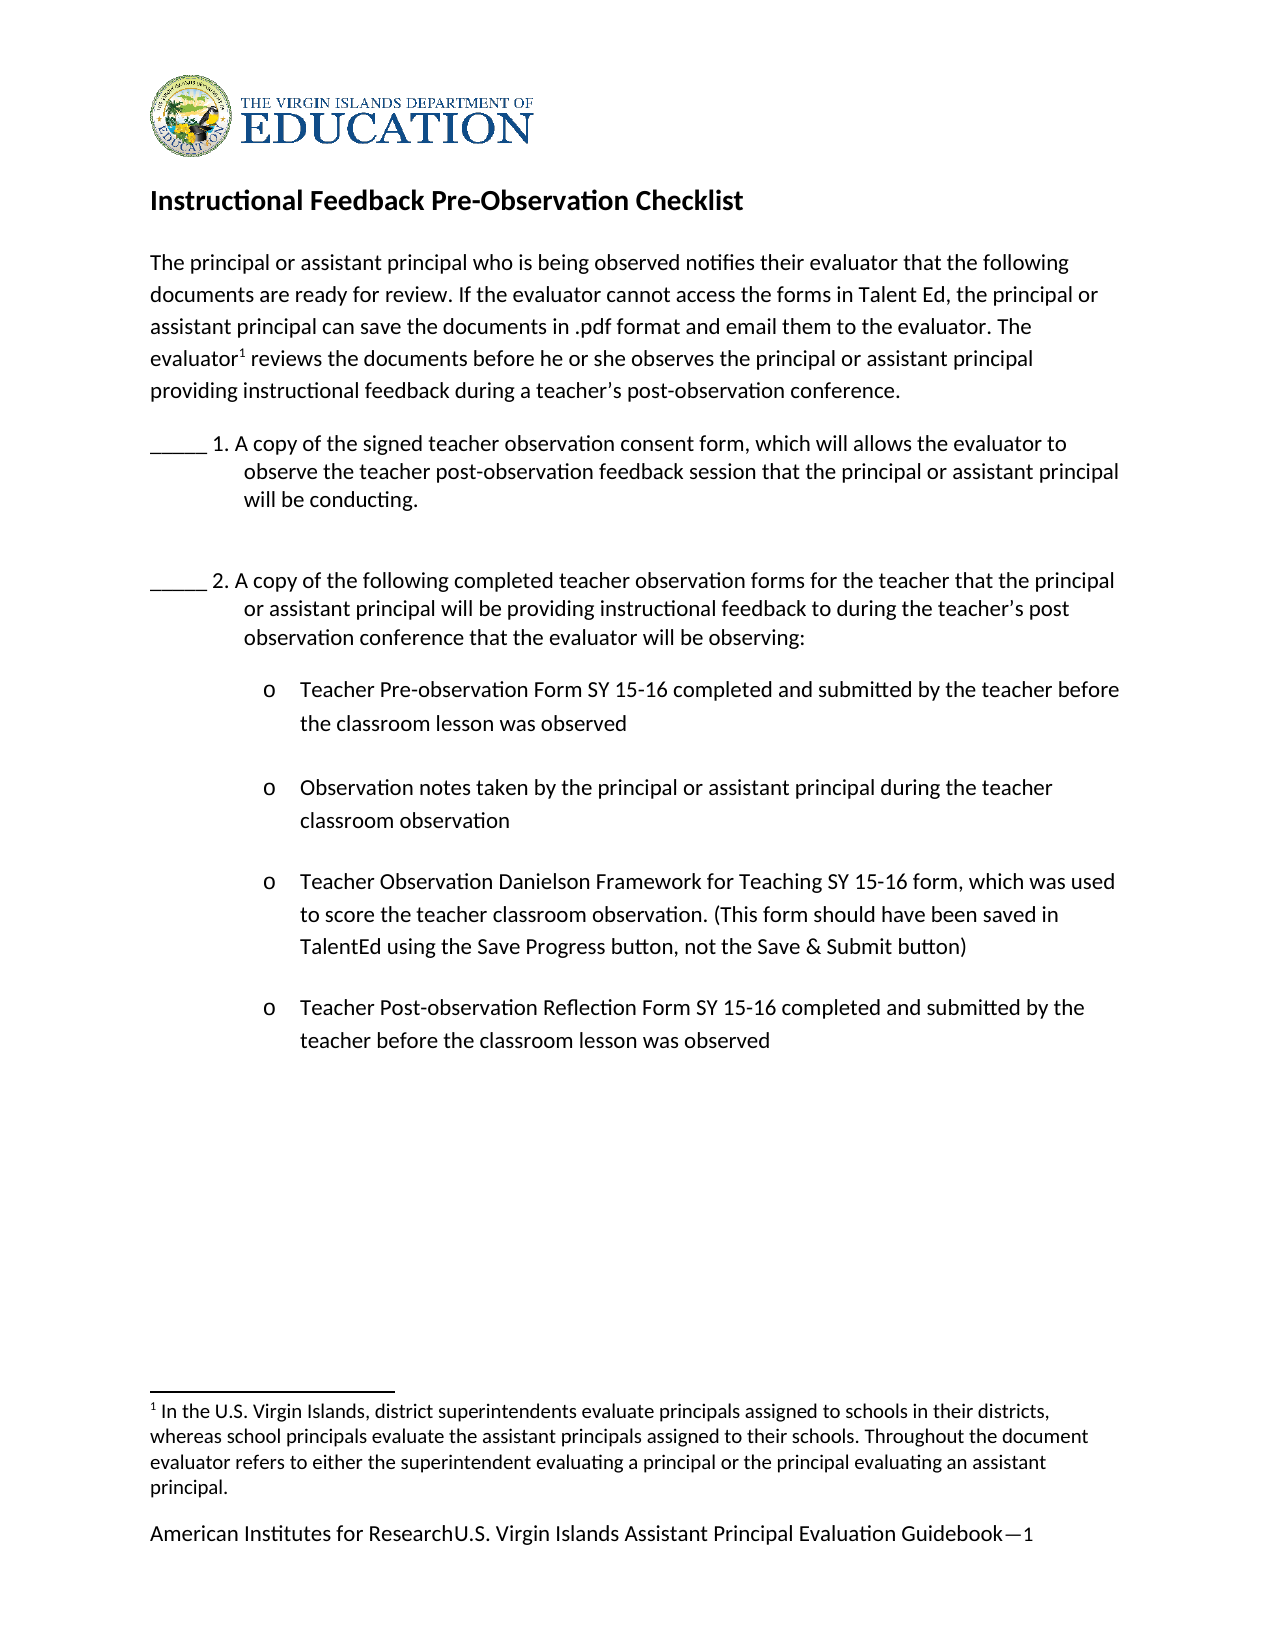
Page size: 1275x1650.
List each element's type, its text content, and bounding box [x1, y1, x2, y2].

list Teacher Pre-observation Form SY 15-16 completed and submitted by the teacher before the classroom lesson was observed [262, 676, 1125, 737]
text _____ 2. A copy of the following completed teacher observation forms for the teacher that the principal or assistant principal will be providing instructional feedback to during the teacher’s post observation conference that the evaluator will be observing: [150, 567, 1125, 651]
text _____ 1. A copy of the signed teacher observation consent form, which will allows the evaluator to observe the teacher post-observation feedback session that the principal or assistant principal will be conducting. [150, 429, 1125, 513]
list Observation notes taken by the principal or assistant principal during the teacher classroom observation [262, 773, 1125, 835]
text The principal or assistant principal who is being observed notifies their evaluator that the following documents are ready for review. If the evaluator cannot access the forms in Talent Ed, the principal or assistant principal can save the documents in .pdf format and email them to the evaluator. The evaluator reviews the documents before he or she observes the principal or assistant principal providing instructional feedback during a teacher’s post-observation conference. [150, 248, 1125, 404]
subtitle Instructional Feedback Pre-Observation Checklist [150, 182, 1125, 217]
list Teacher Post-observation Reflection Form SY 15-16 completed and submitted by the teacher before the classroom lesson was observed [262, 993, 1125, 1054]
picture [150, 75, 538, 157]
list Teacher Observation Danielson Framework for Teaching SY 15-16 form, which was used to score the teacher classroom observation. (This form should have been saved in TalentEd using the Save Progress button, not the Save & Submit button) [262, 867, 1125, 960]
